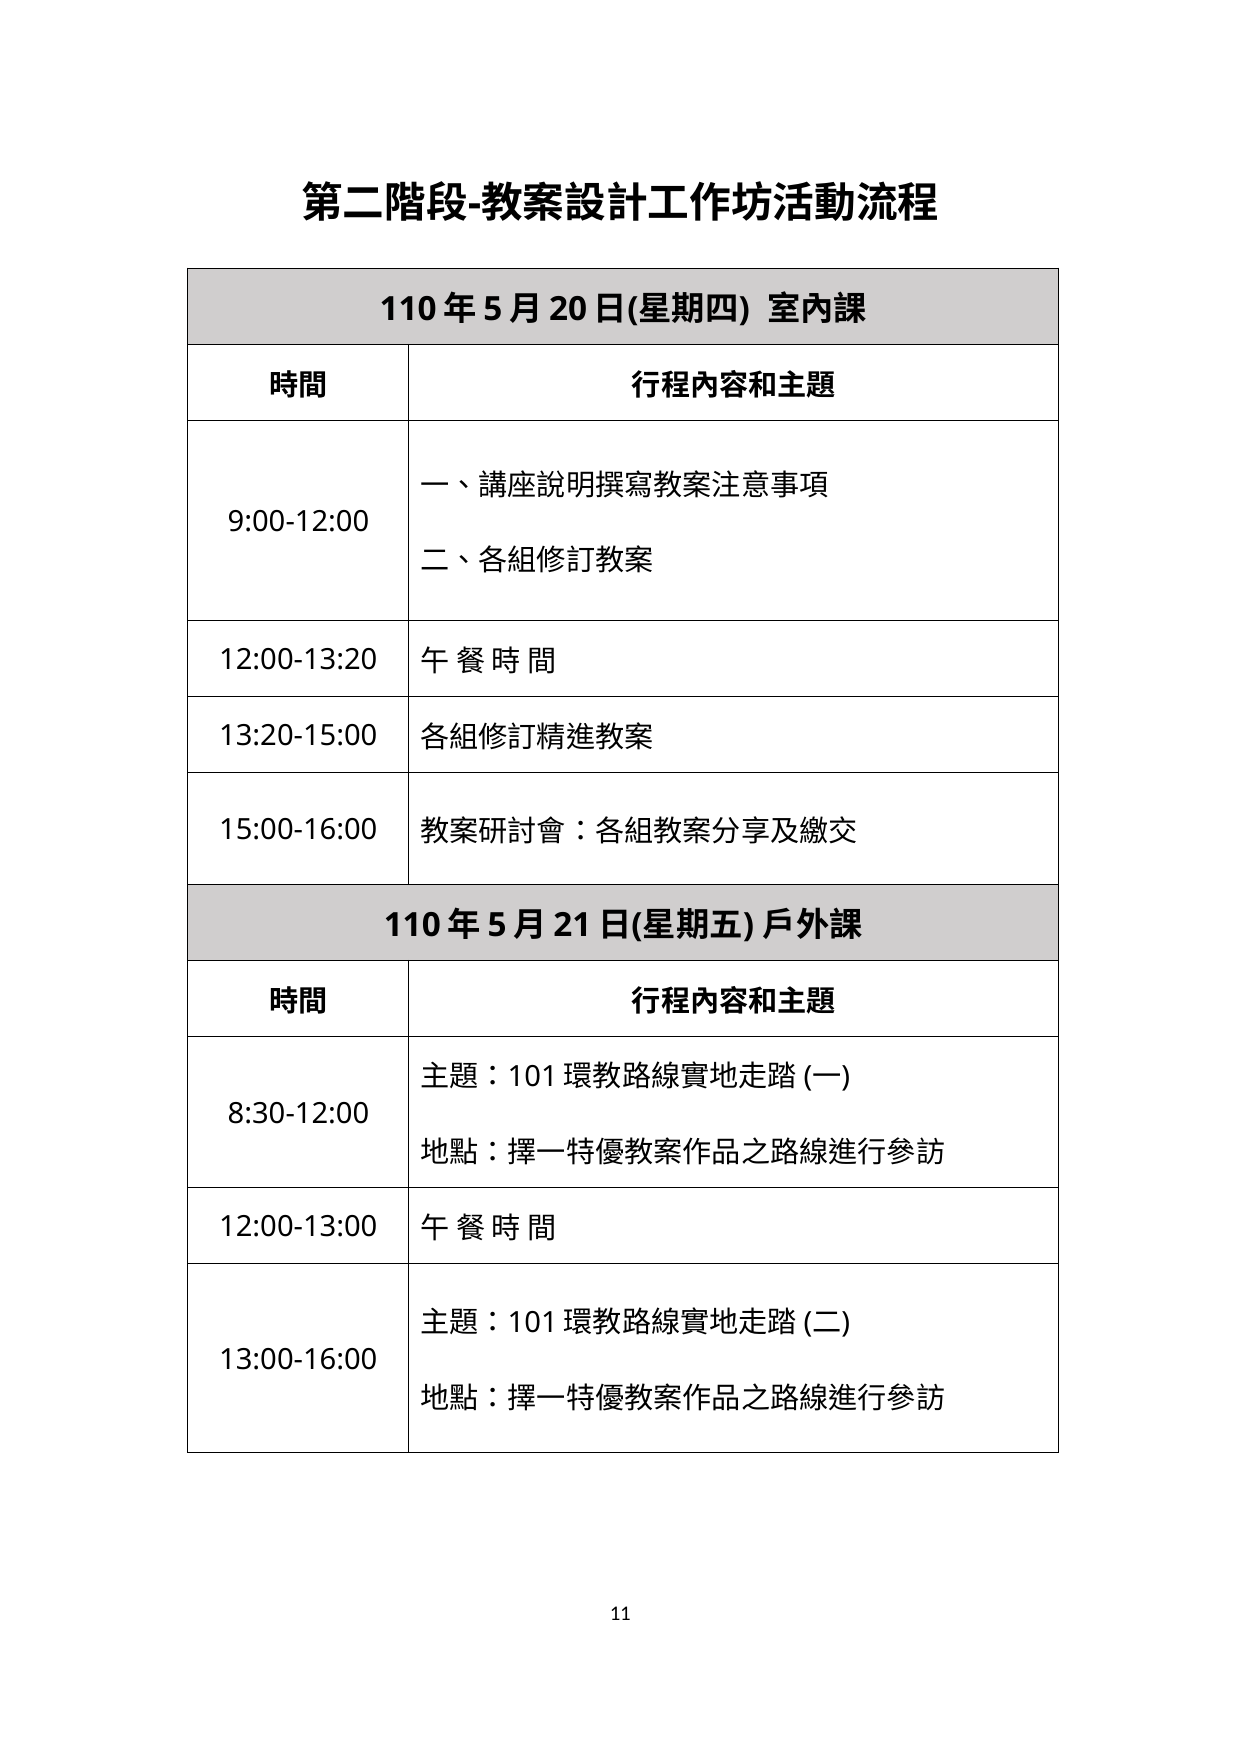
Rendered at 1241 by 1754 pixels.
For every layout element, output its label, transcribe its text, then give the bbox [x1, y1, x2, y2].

table_cell 行程內容和主題 [409, 345, 1058, 420]
table_cell 午 餐 時 間 [409, 1188, 1058, 1263]
table_cell 各組修訂精進教案 [409, 697, 1058, 772]
table_cell 8:30-12:00 [188, 1037, 408, 1187]
table_cell 時間 [188, 961, 408, 1036]
table_cell 15:00-16:00 [188, 773, 408, 884]
table_cell 主題：101環教路線實地走踏 (二) 地點：擇一特優教案作品之路線進行參訪 [409, 1264, 1058, 1452]
table_cell 13:20-15:00 [188, 697, 408, 772]
table_cell 教案研討會：各組教案分享及繳交 [409, 773, 1058, 884]
table_cell 行程內容和主題 [409, 961, 1058, 1036]
table_header 110年5月20日(星期四) 室內課 [188, 269, 1058, 344]
table_cell 110年5月21日(星期五) 戶外課 [188, 885, 1058, 960]
table_cell 一、講座說明撰寫教案注意事項 二、各組修訂教案 [409, 421, 1058, 620]
table_cell 13:00-16:00 [188, 1264, 408, 1452]
table_cell 時間 [188, 345, 408, 420]
table_cell 12:00-13:00 [188, 1188, 408, 1263]
table_cell 午 餐 時 間 [409, 621, 1058, 696]
table_cell 12:00-13:20 [188, 621, 408, 696]
table_cell 9:00-12:00 [188, 421, 408, 620]
table_cell 主題：101環教路線實地走踏 (一) 地點：擇一特優教案作品之路線進行參訪 [409, 1037, 1058, 1187]
text 第二階段-教案設計工作坊活動流程 [187, 162, 1053, 237]
